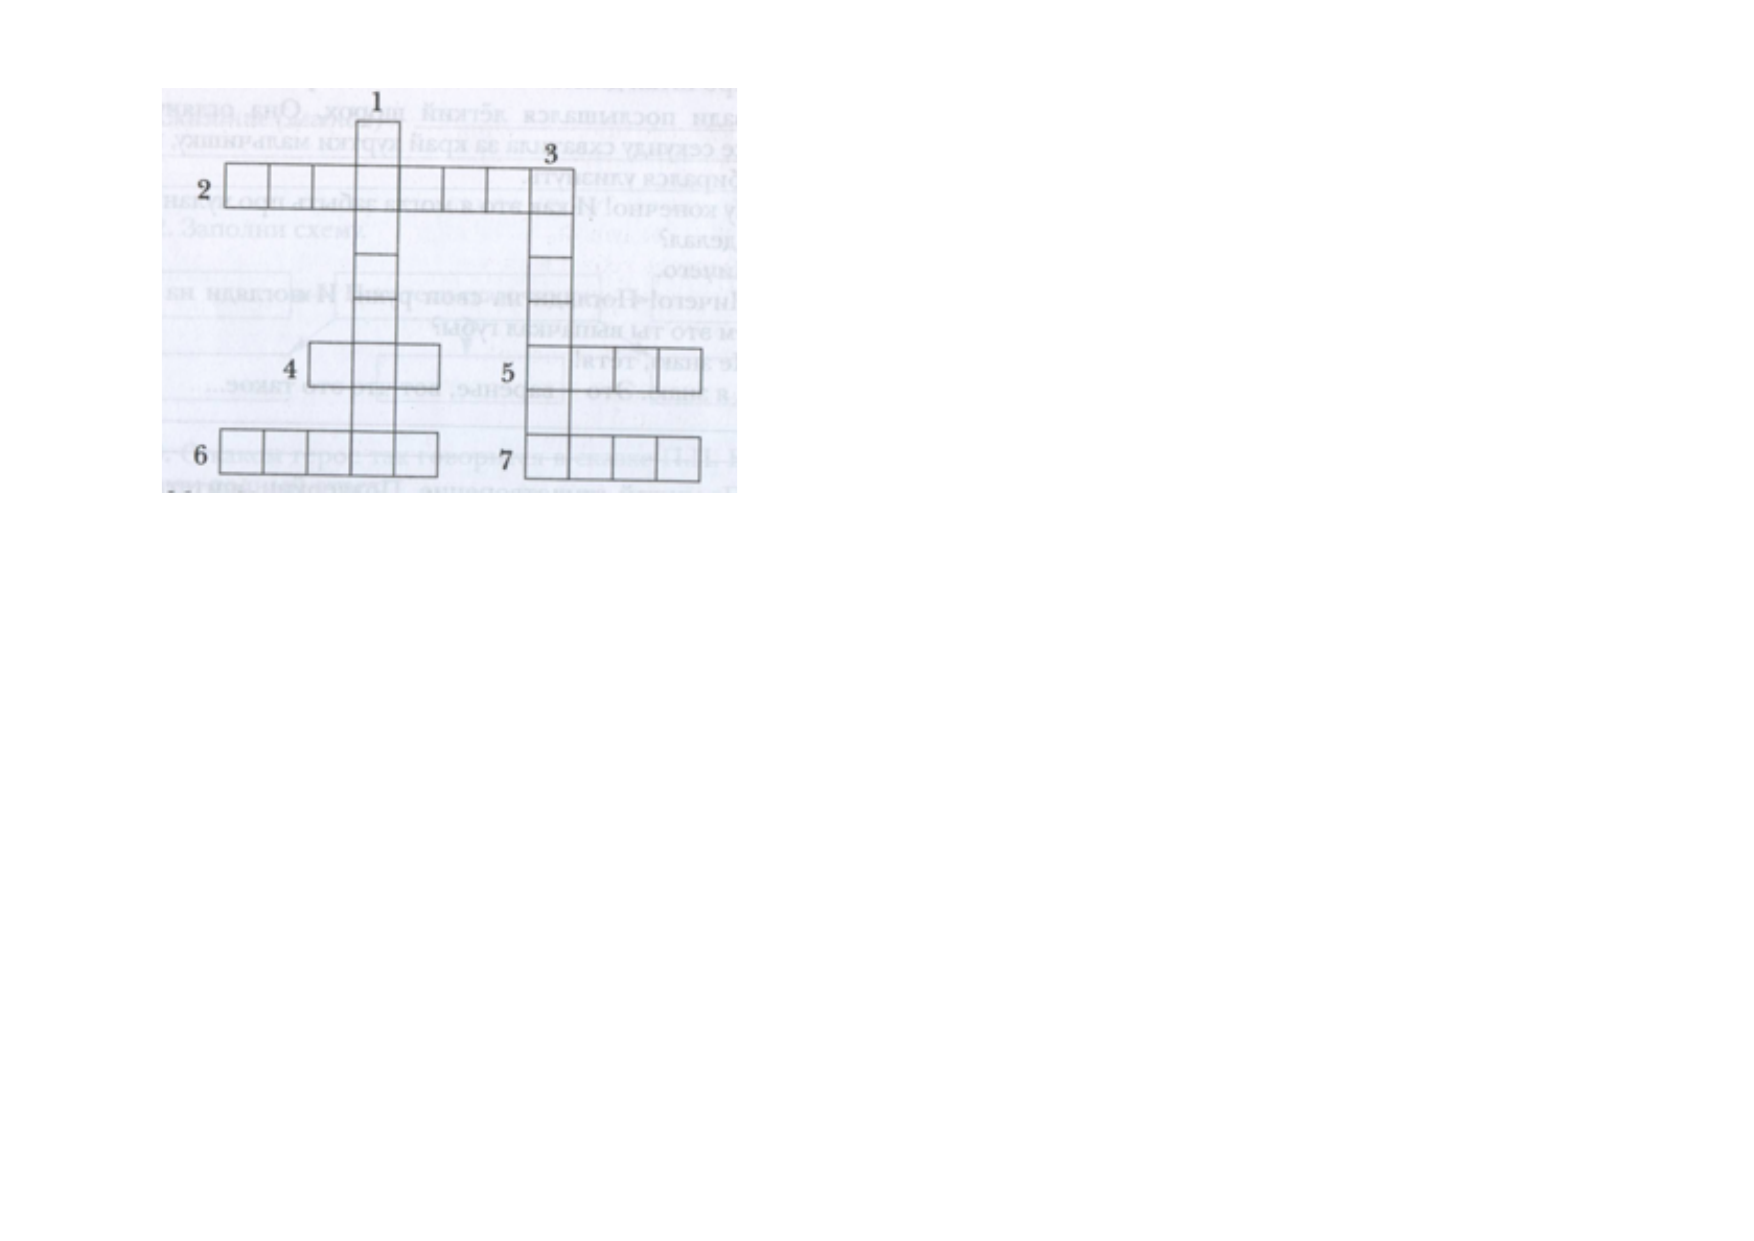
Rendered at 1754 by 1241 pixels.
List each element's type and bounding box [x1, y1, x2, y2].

picture [161, 88, 738, 493]
